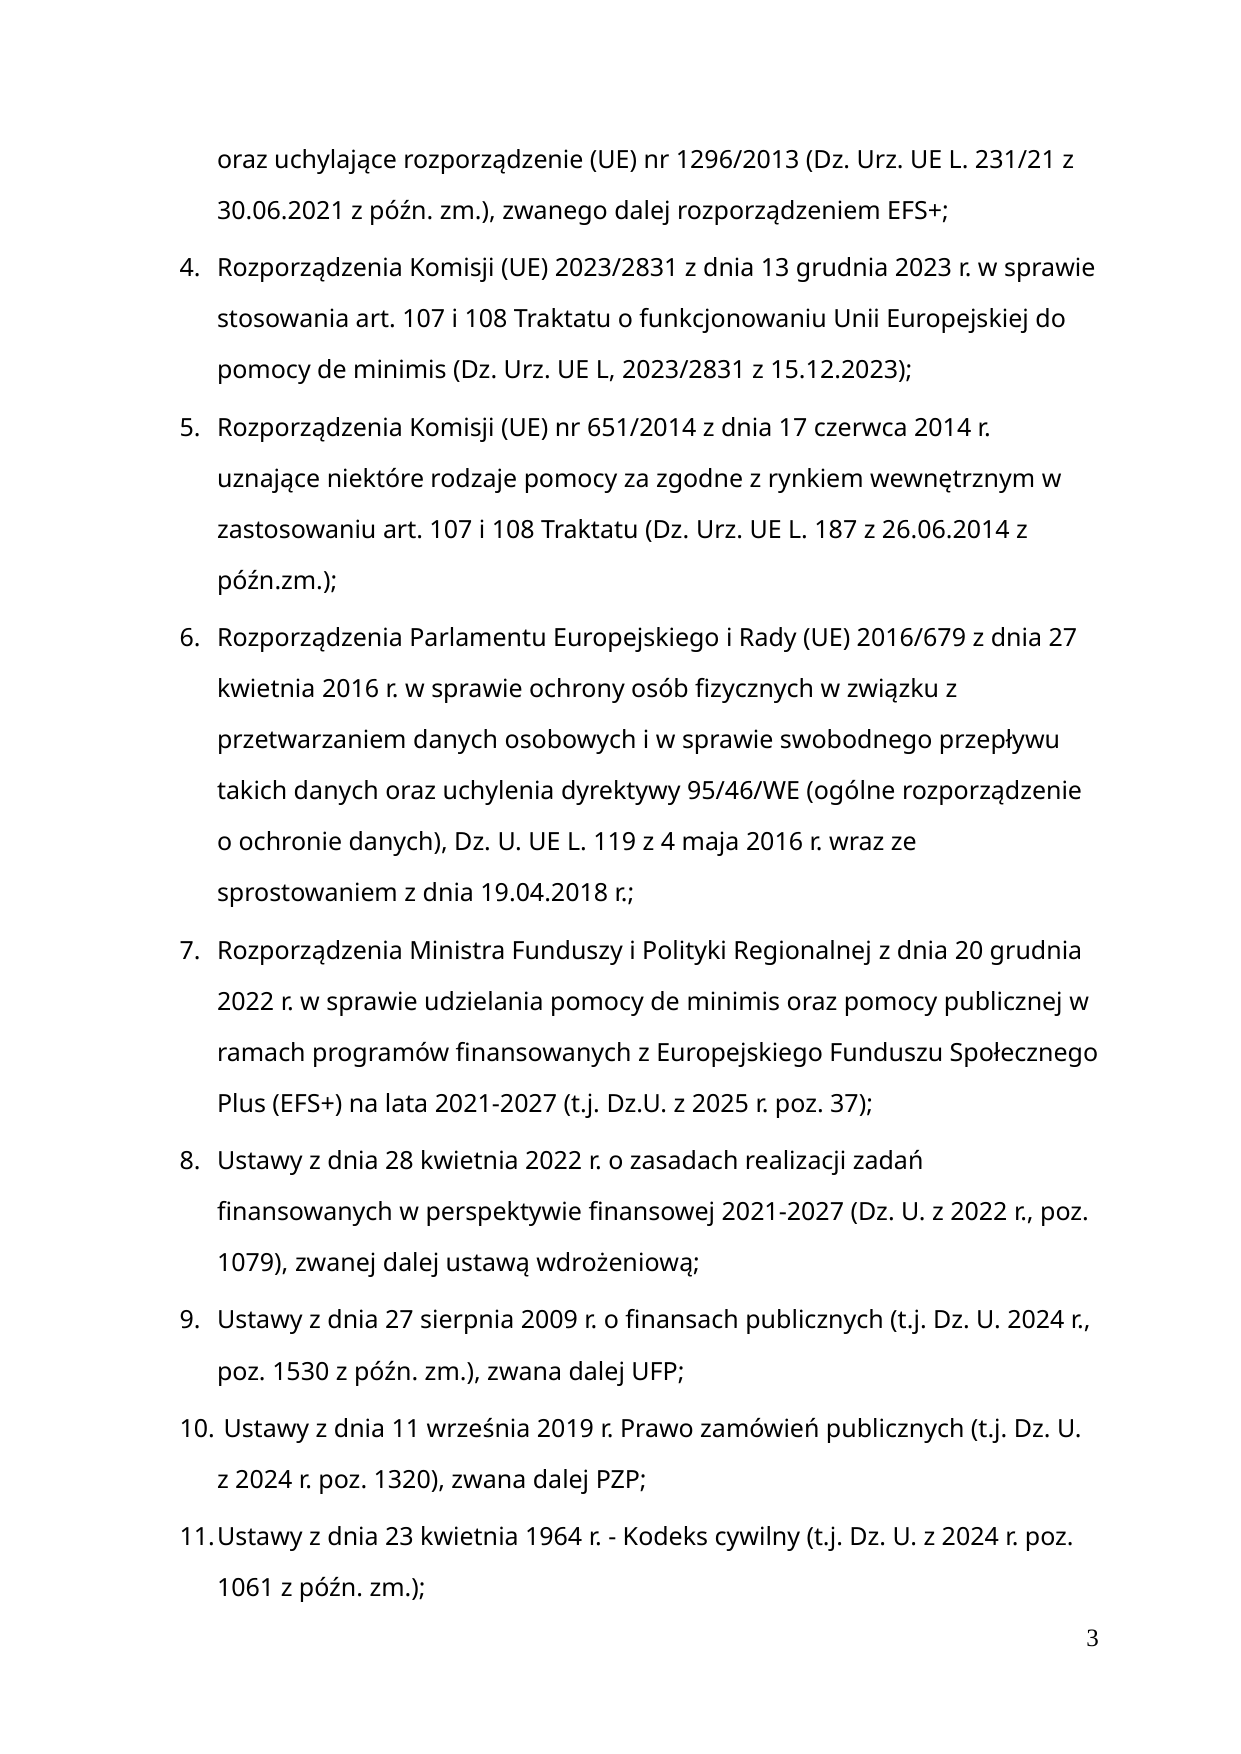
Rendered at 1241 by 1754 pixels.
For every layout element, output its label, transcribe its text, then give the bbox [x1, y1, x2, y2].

list Rozporządzenia Ministra Funduszy i Polityki Regionalnej z dnia 20 grudnia 2022 r. w sprawie udzielania pomocy de minimis oraz pomocy publicznej w ramach programów finansowanych z Europejskiego Funduszu Społecznego Plus (EFS+) na lata 2021-2027 (t.j. Dz.U. z 2025 r. poz. 37); [179, 932, 1098, 1119]
list Ustawy z dnia 23 kwietnia 1964 r. - Kodeks cywilny (t.j. Dz. U. z 2024 r. poz. 1061 z późn. zm.); [179, 1519, 1098, 1604]
list Rozporządzenia Komisji (UE) nr 651/2014 z dnia 17 czerwca 2014 r. uznające niektóre rodzaje pomocy za zgodne z rynkiem wewnętrznym w zastosowaniu art. 107 i 108 Traktatu (Dz. Urz. UE L. 187 z 26.06.2014 z późn.zm.); [179, 409, 1098, 597]
list Rozporządzenia Parlamentu Europejskiego i Rady (UE) 2016/679 z dnia 27 kwietnia 2016 r. w sprawie ochrony osób fizycznych w związku z przetwarzaniem danych osobowych i w sprawie swobodnego przepływu takich danych oraz uchylenia dyrektywy 95/46/WE (ogólne rozporządzenie o ochronie danych), Dz. U. UE L. 119 z 4 maja 2016 r. wraz ze sprostowaniem z dnia 19.04.2018 r.; [179, 620, 1098, 909]
list Ustawy z dnia 28 kwietnia 2022 r. o zasadach realizacji zadań finansowanych w perspektywie finansowej 2021-2027 (Dz. U. z 2022 r., poz. 1079), zwanej dalej ustawą wdrożeniową; [179, 1143, 1098, 1279]
list Ustawy z dnia 27 sierpnia 2009 r. o finansach publicznych (t.j. Dz. U. 2024 r., poz. 1530 z późn. zm.), zwana dalej UFP; [179, 1302, 1098, 1387]
list Ustawy z dnia 11 września 2019 r. Prawo zamówień publicznych (t.j. Dz. U. z 2024 r. poz. 1320), zwana dalej PZP; [179, 1411, 1098, 1496]
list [179, 142, 1098, 227]
list Rozporządzenia Komisji (UE) 2023/2831 z dnia 13 grudnia 2023 r. w sprawie stosowania art. 107 i 108 Traktatu o funkcjonowaniu Unii Europejskiej do pomocy de minimis (Dz. Urz. UE L, 2023/2831 z 15.12.2023); [179, 250, 1098, 386]
